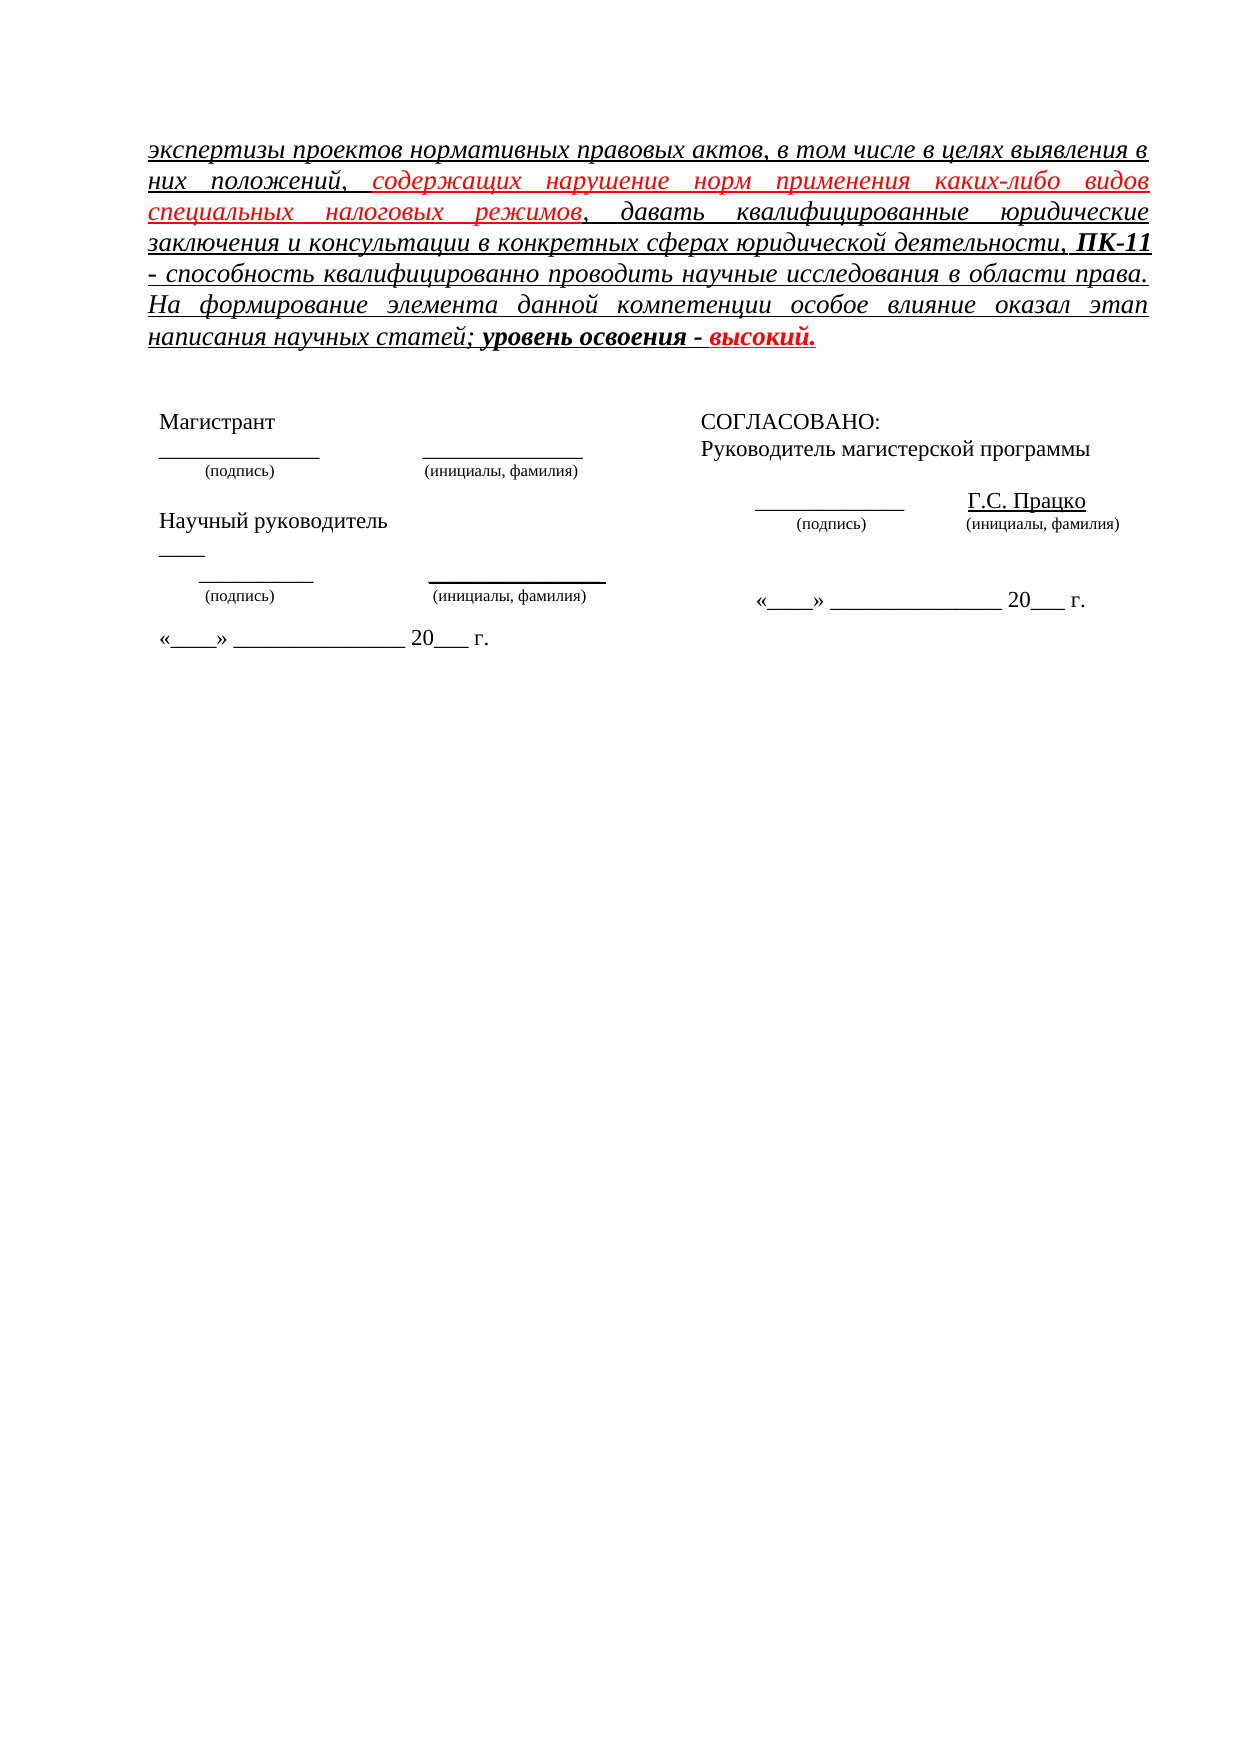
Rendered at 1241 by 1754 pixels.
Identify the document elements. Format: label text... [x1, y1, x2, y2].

table_header Магистрант ______________ ______________ (подпись) (инициалы, фамилия) Научный руководитель ____ __________ _______________ (подпись) (инициалы, фамилия) «____» _______________ 20___ г. [148, 382, 680, 1626]
table_header СОГЛАСОВАНО: Руководитель магистерской программы _____________ Г.С. Працко (подпись) (инициалы, фамилия) «____» _______________ 20___ г. [680, 382, 1152, 1626]
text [148, 133, 1152, 253]
